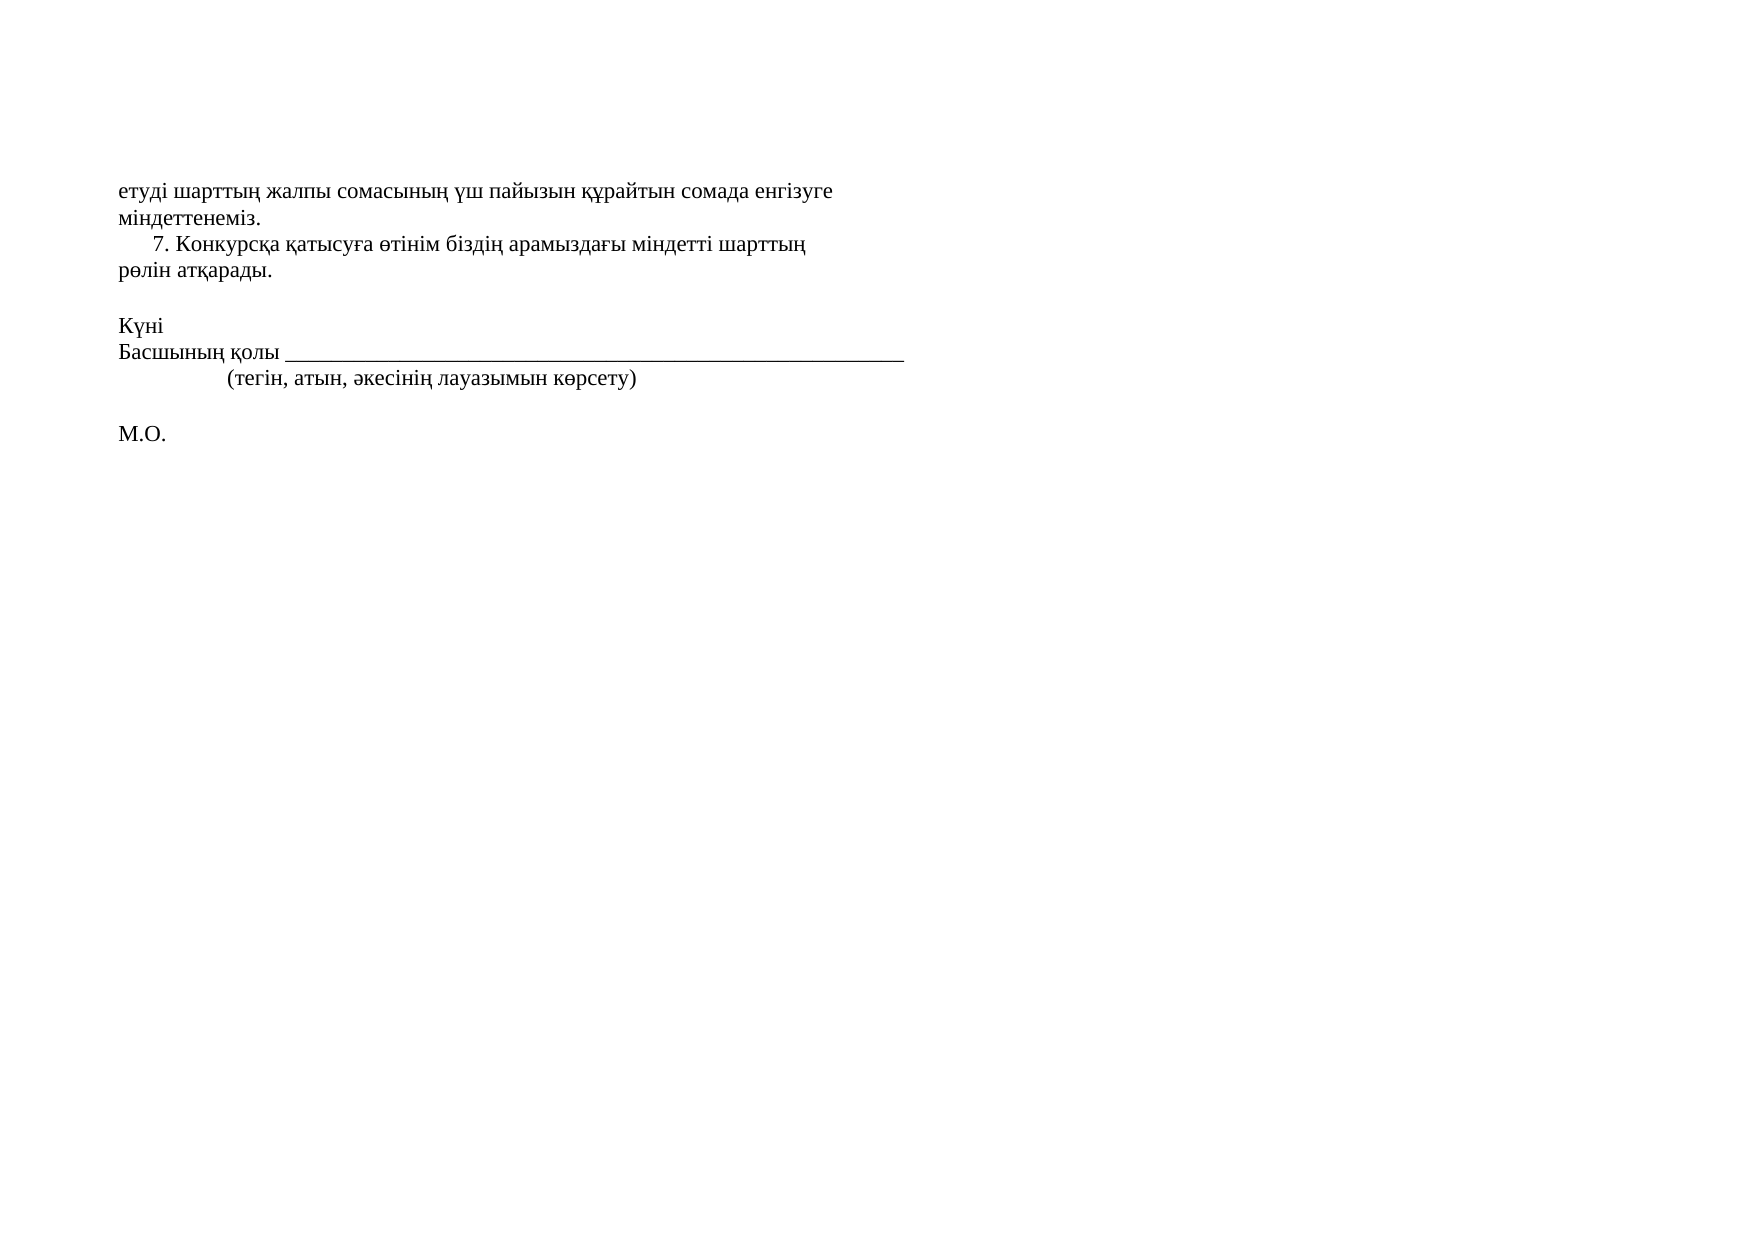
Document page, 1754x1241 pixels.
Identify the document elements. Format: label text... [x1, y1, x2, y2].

text М.О. [118, 420, 1636, 446]
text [118, 177, 1636, 283]
text Күні Басшының қолы ______________________________________________________ (тегін, атын, әкесінің лауазымын көрсету) [118, 312, 1636, 391]
